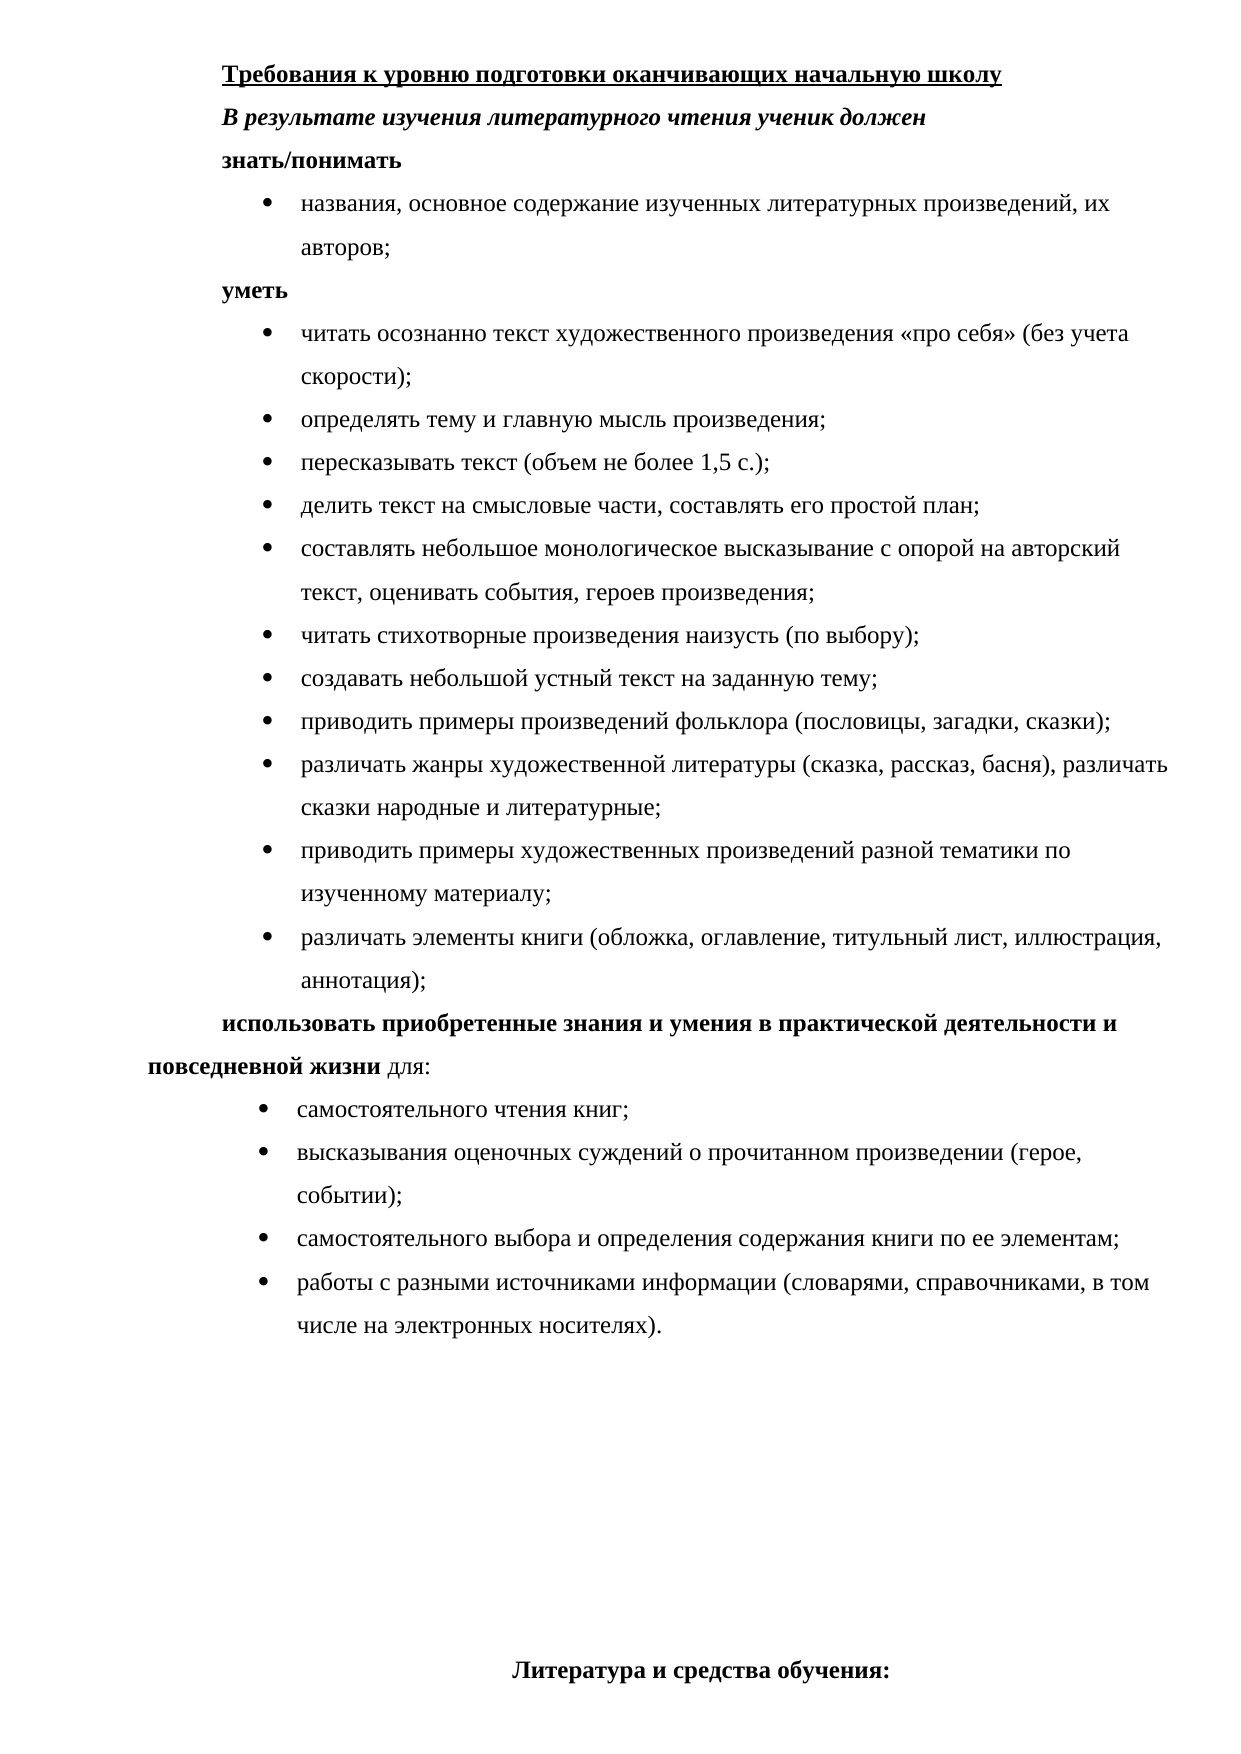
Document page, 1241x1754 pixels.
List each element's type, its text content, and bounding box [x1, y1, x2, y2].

list высказывания оценочных суждений о прочитанном произведении (герое, событии); [259, 1137, 1181, 1209]
list приводить примеры произведений фольклора (пословицы, загадки, сказки); [263, 706, 1181, 735]
list составлять небольшое монологическое высказывание с опорой на авторский текст, оценивать события, героев произведения; [263, 533, 1181, 605]
list определять тему и главную мысль произведения; [263, 404, 1181, 433]
text Литература и средства обучения: [148, 1655, 1181, 1683]
list читать стихотворные произведения наизусть (по выбору); [263, 620, 1181, 648]
list читать осознанно текст художественного произведения «про себя» (без учета скорости); [263, 318, 1181, 390]
text знать/понимать [148, 145, 1181, 174]
text В результате изучения литературного чтения ученик должен [148, 102, 1181, 131]
list различать жанры художественной литературы (сказка, рассказ, басня), различать сказки народные и литературные; [263, 749, 1181, 821]
list пересказывать текст (объем не более 1,5 с.); [263, 447, 1181, 476]
list названия, основное содержание изученных литературных произведений, их авторов; [263, 188, 1181, 260]
list различать элементы книги (обложка, оглавление, титульный лист, иллюстрация, аннотация); [263, 922, 1181, 993]
list создавать небольшой устный текст на заданную тему; [263, 663, 1181, 692]
list самостоятельного выбора и определения содержания книги по ее элементам; [259, 1223, 1181, 1252]
list делить текст на смысловые части, составлять его простой план; [263, 490, 1181, 519]
list самостоятельного чтения книг; [259, 1094, 1181, 1123]
text уметь [148, 275, 1181, 303]
text Требования к уровню подготовки оканчивающих начальную школу [148, 59, 1181, 88]
list приводить примеры художественных произведений разной тематики по изученному материалу; [263, 835, 1181, 907]
text использовать приобретенные знания и умения в практической деятельности и повседневной жизни для: [148, 1008, 1181, 1080]
list работы с разными источниками информации (словарями, справочниками, в том числе на электронных носителях). [259, 1267, 1181, 1338]
